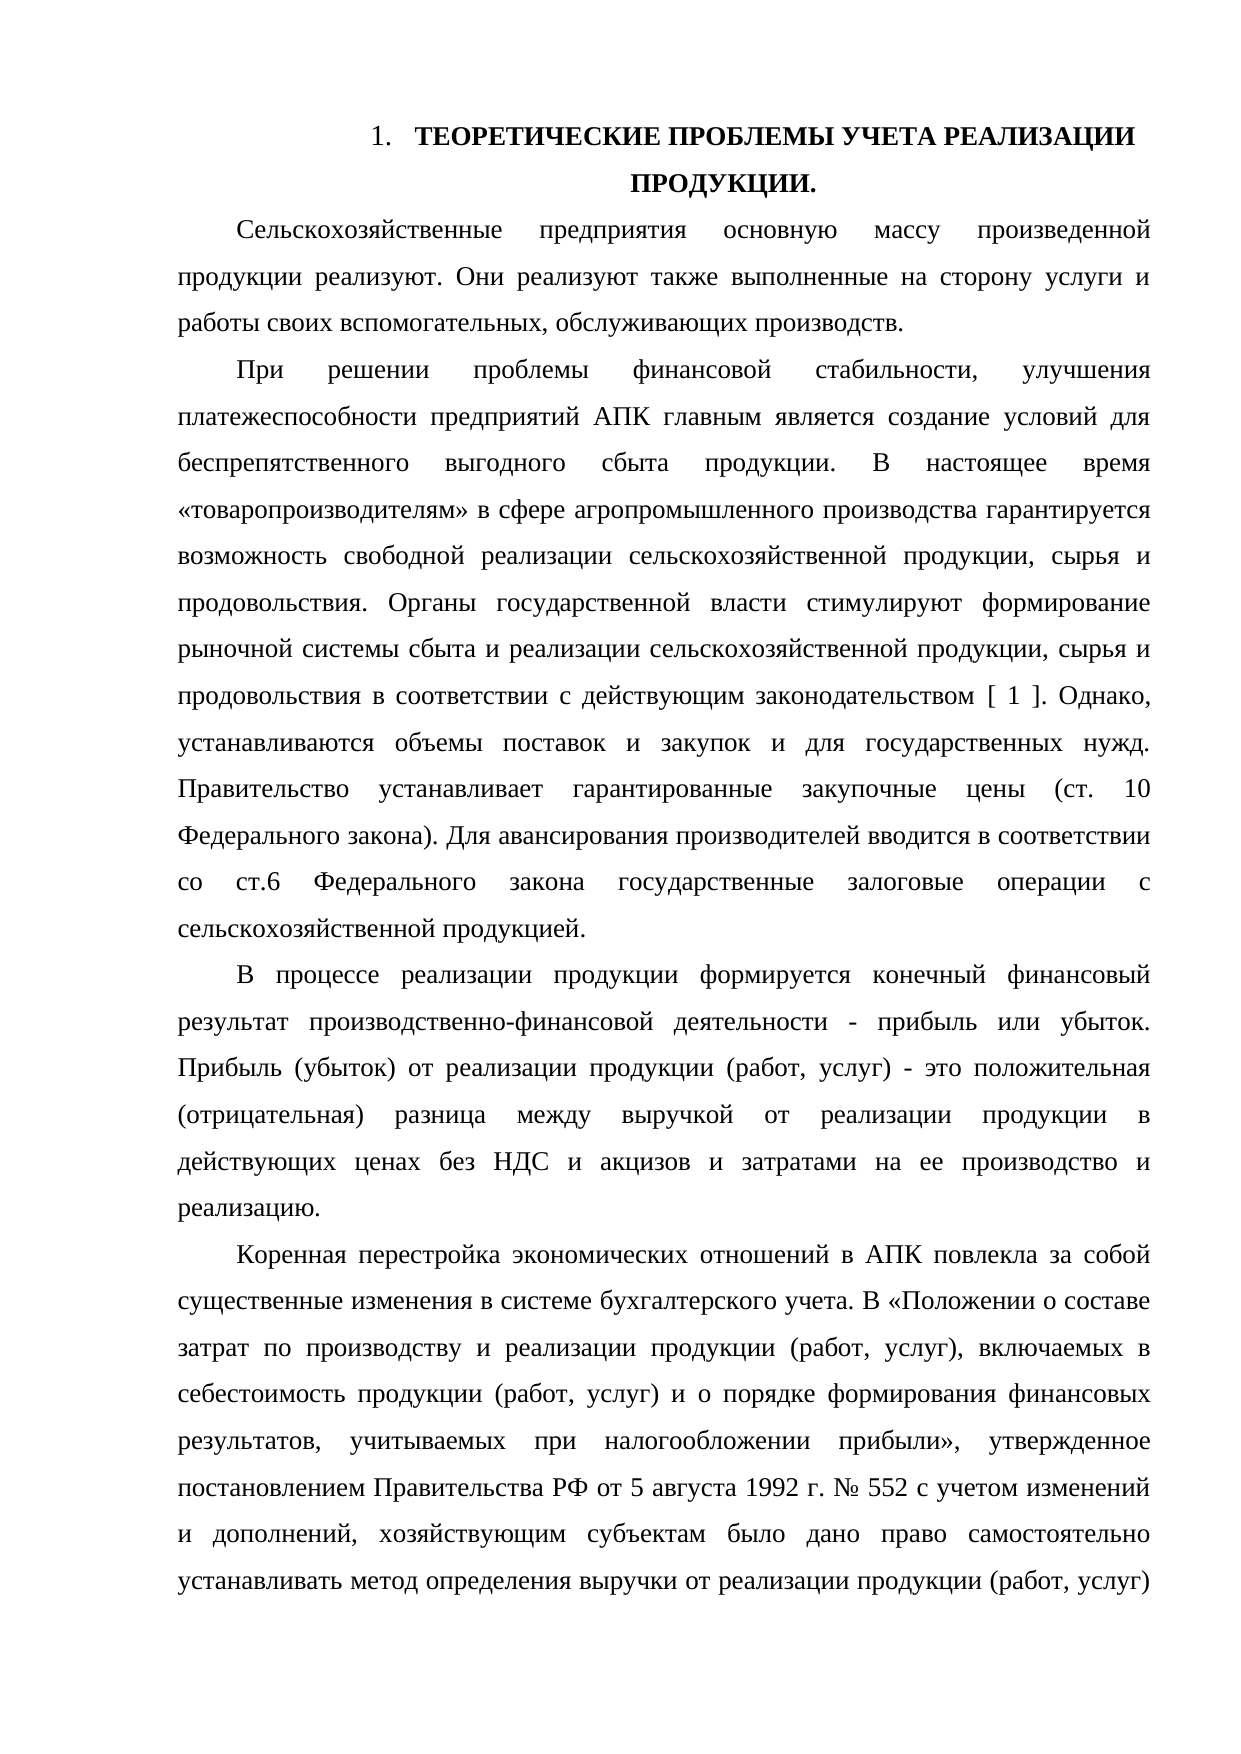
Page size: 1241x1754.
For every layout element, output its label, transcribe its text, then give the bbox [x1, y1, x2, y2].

text В процессе реализации продукции формируется конечный финансовый результат производственно-финансовой деятельности - прибыль или убыток. Прибыль (убыток) от реализации продукции (работ, услуг) - это положительная (отрицательная) разница между выручкой от реализации продукции в действующих ценах без НДС и акцизов и затратами на ее производство и реализацию. [177, 959, 1152, 1223]
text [177, 1238, 1152, 1595]
text При решении проблемы финансовой стабильности, улучшения платежеспособности предприятий АПК главным является создание условий для беспрепятственного выгодного сбыта продукции. В настоящее время «товаропроизводителям» в сфере агропромышленного производства гарантируется возможность свободной реализации сельскохозяйственной продукции, сырья и продовольствия. Органы государственной власти стимулируют формирование рыночной системы сбыта и реализации сельскохозяйственной продукции, сырья и продовольствия в соответствии с действующим законодательством [ 1 ]. Однако, устанавливаются объемы поставок и закупок и для государственных нужд. Правительство устанавливает гарантированные закупочные цены (ст. 10 Федерального закона). Для авансирования производителей вводится в соответствии со ст.6 Федерального закона государственные залоговые операции с сельскохозяйственной продукцией. [177, 353, 1152, 943]
text Сельскохозяйственные предприятия основную массу произведенной продукции реализуют. Они реализуют также выполненные на сторону услуги и работы своих вспомогательных, обслуживающих производств. [177, 214, 1152, 338]
list ТЕОРЕТИЧЕСКИЕ ПРОБЛЕМЫ УЧЕТА РЕАЛИЗАЦИИ ПРОДУКЦИИ. [295, 118, 1152, 198]
